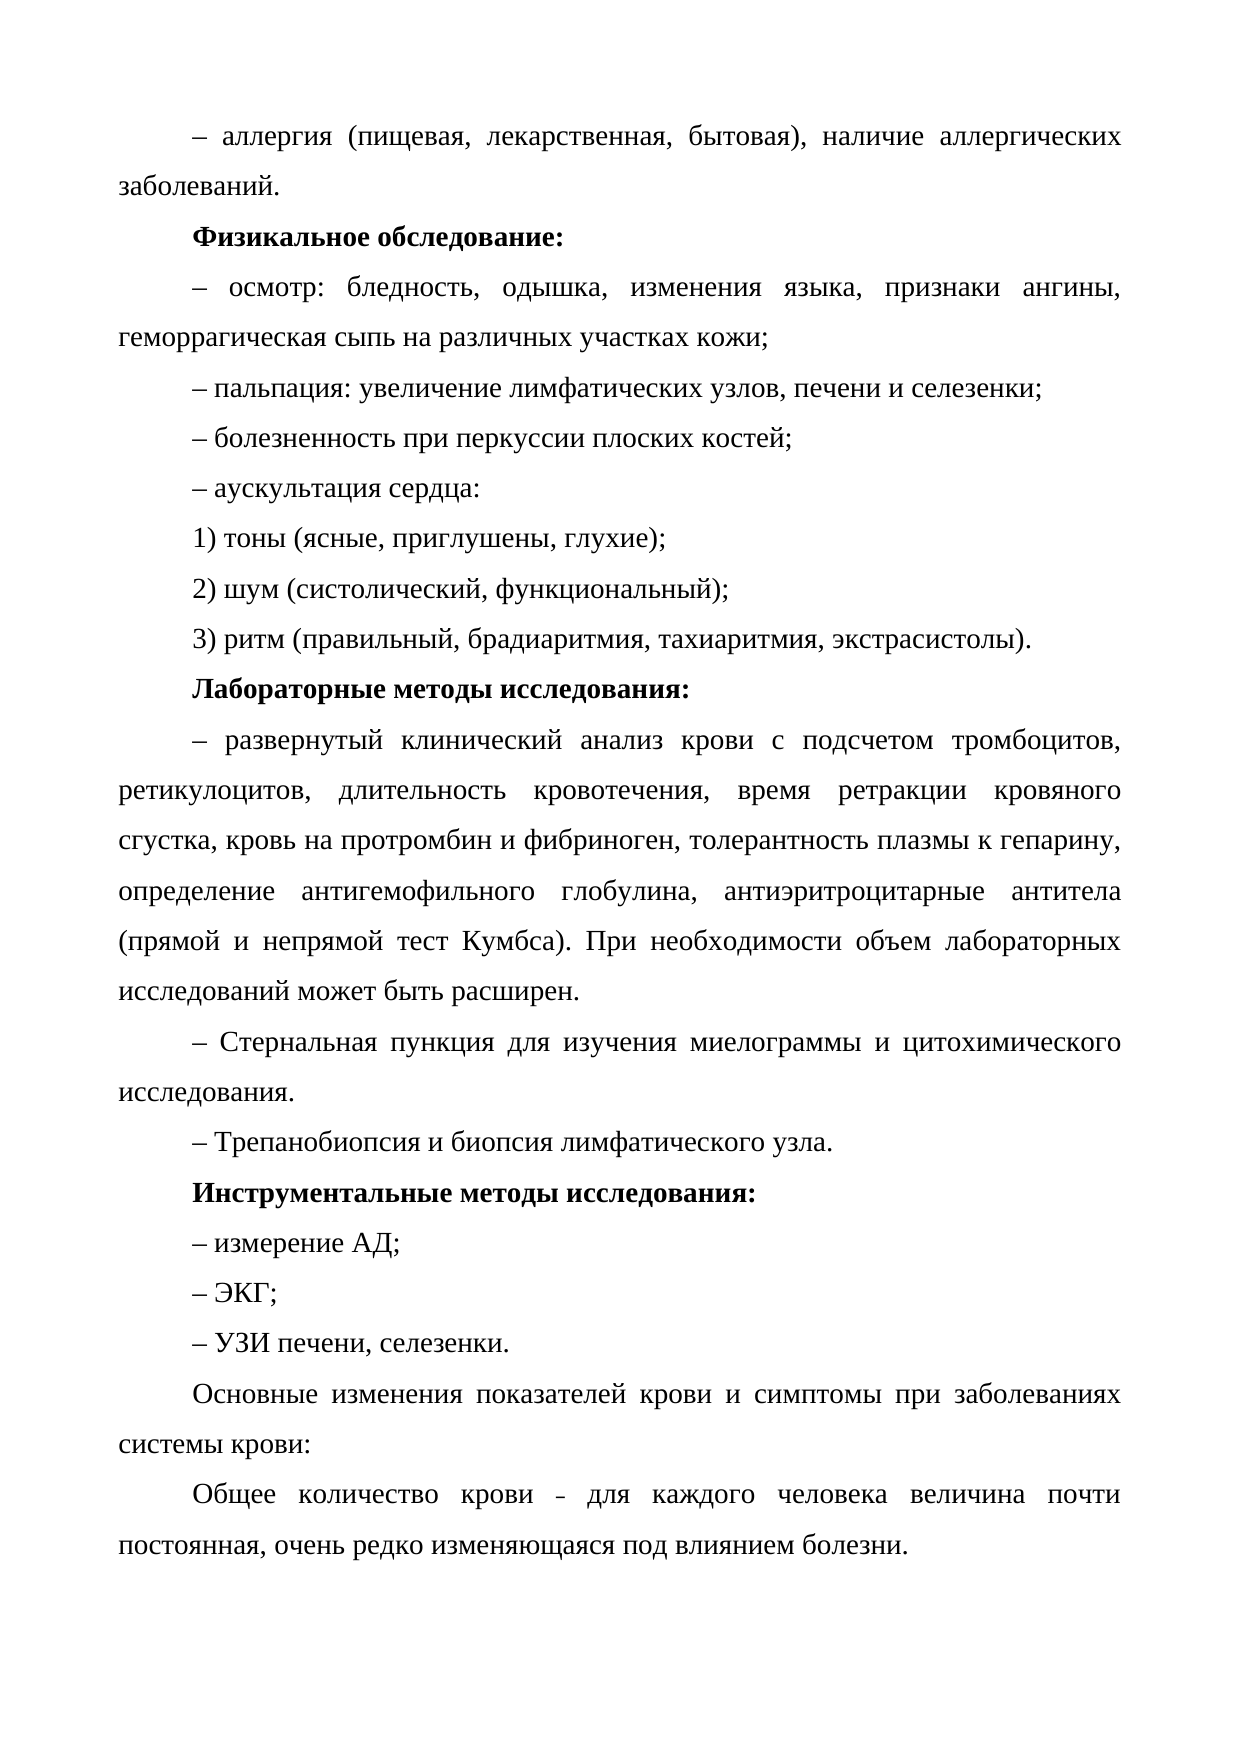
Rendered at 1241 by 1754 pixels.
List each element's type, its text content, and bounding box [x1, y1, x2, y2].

text Общее количество крови ˗ для каждого человека величина почти постоянная, очень редко изменяющаяся под влиянием болезни. [118, 1477, 1122, 1560]
text Инструментальные методы исследования: [118, 1175, 1122, 1208]
text Лабораторные методы исследования: [118, 672, 1122, 705]
text – Стернальная пункция для изучения миелограммы и цитохимического исследования. [118, 1024, 1122, 1108]
text – осмотр: бледность, одышка, изменения языка, признаки ангины, геморрагическая сыпь на различных участках кожи; [118, 269, 1122, 353]
text – пальпация: увеличение лимфатических узлов, печени и селезенки; [118, 370, 1122, 403]
text 1) тоны (ясные, приглушены, глухие); [118, 521, 1122, 554]
text – измерение АД; [118, 1225, 1122, 1258]
text 3) ритм (правильный, брадиаритмия, тахиаритмия, экстрасистолы). [118, 621, 1122, 655]
text Основные изменения показателей крови и симптомы при заболеваниях системы крови: [118, 1376, 1122, 1460]
text – Трепанобиопсия и биопсия лимфатического узла. [118, 1124, 1122, 1158]
text – болезненность при перкуссии плоских костей; [118, 420, 1122, 453]
text – УЗИ печени, селезенки. [118, 1326, 1122, 1359]
text 2) шум (систолический, функциональный); [118, 571, 1122, 604]
text – развернутый клинический анализ крови с подсчетом тромбоцитов, ретикулоцитов, длительность кровотечения, время ретракции кровяного сгустка, кровь на протромбин и фибриноген, толерантность плазмы к гепарину, определение антигемофильного глобулина, антиэритроцитарные антитела (прямой и непрямой тест Кумбса). При необходимости объем лабораторных исследований может быть расширен. [118, 722, 1122, 1007]
text – аллергия (пищевая, лекарственная, бытовая), наличие аллергических заболеваний. [118, 118, 1122, 202]
text – аускультация сердца: [118, 470, 1122, 504]
text – ЭКГ; [118, 1275, 1122, 1309]
text Физикальное обследование: [118, 219, 1122, 252]
